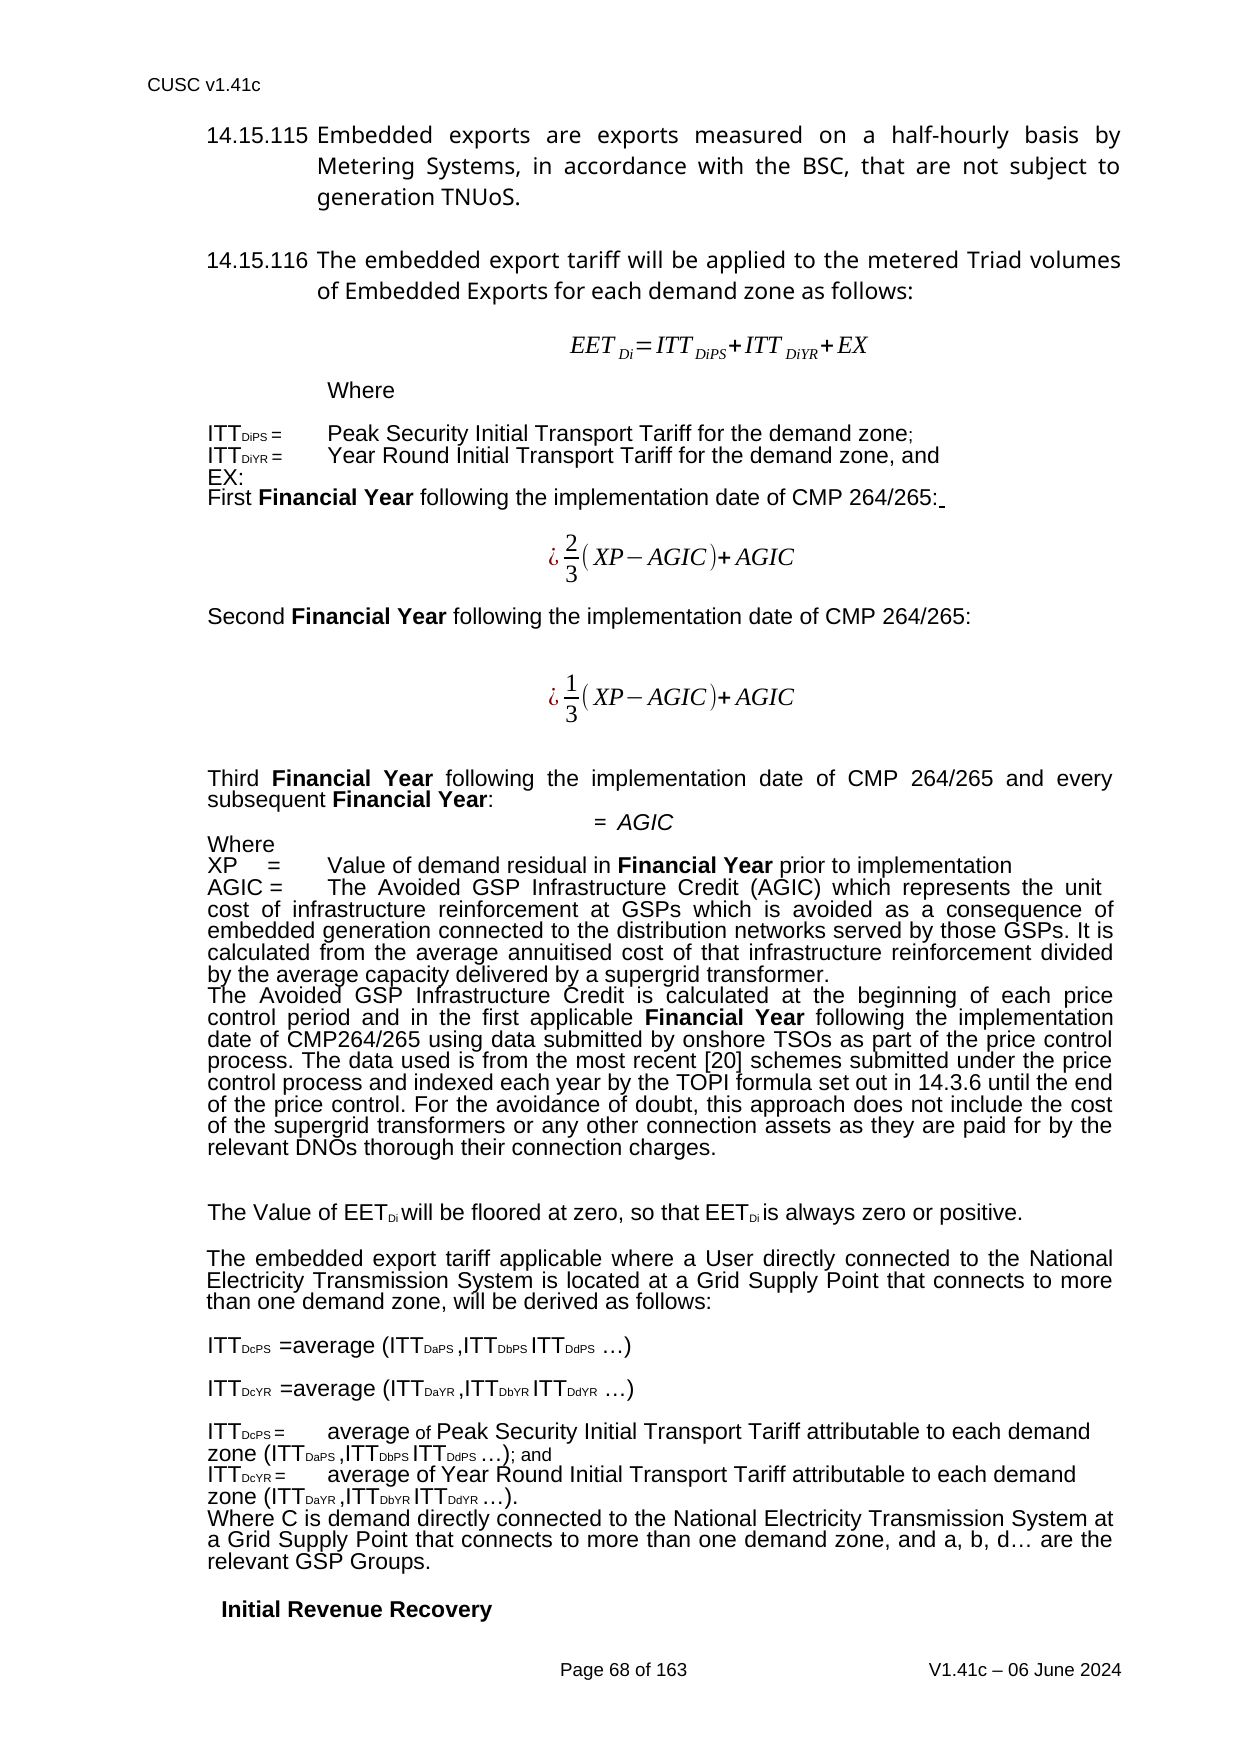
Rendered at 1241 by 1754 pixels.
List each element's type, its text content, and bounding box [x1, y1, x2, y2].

text AGIC = The Avoided GSP Infrastructure Credit (AGIC) which represents the unit cost of infrastructure reinforcement at GSPs which is avoided as a consequence of embedded generation connected to the distribution networks served by those GSPs. It is calculated from the average annuitised cost of that infrastructure reinforcement divided by the average capacity delivered by a supergrid transformer. [207, 878, 1114, 986]
text ITTDcPS =average (ITTDaPS ,ITTDbPS ITTDdPS …) [384, 1336, 628, 1358]
text The embedded export tariff applicable where a User directly connected to the National Electricity Transmission System is located at a Grid Supply Point that connects to more than one demand zone, will be derived as follows: [206, 1249, 1114, 1314]
text ITTDiPS = Peak Security Initial Transport Tariff for the demand zone; [207, 424, 1121, 446]
list The embedded export tariff will be applied to the metered Triad volumes of Embedded Exports for each demand zone as follows: [206, 244, 1121, 306]
text ITTDcPS =average (ITTDaPS ,ITTDbPS ITTDdPS …) [207, 1336, 386, 1358]
text The Avoided GSP Infrastructure Credit is calculated at the beginning of each price control period and in the first applicable Financial Year following the implementation date of CMP264/265 using data submitted by onshore TSOs as part of the price control process. The data used is from the most recent [20] schemes submitted under the price control process and indexed each year by the TOPI formula set out in 14.3.6 until the end of the price control. For the avoidance of doubt, this approach does not include the cost of the supergrid transformers or any other connection assets as they are paid for by the relevant DNOs thorough their connection charges. [207, 986, 1114, 1160]
text Where C is demand directly connected to the National Electricity Transmission System at a Grid Supply Point that connects to more than one demand zone, and a, b, d… are the relevant GSP Groups. [207, 1509, 1114, 1574]
text = AGIC [147, 812, 1121, 835]
text Second Financial Year following the implementation date of CMP 264/265: [207, 608, 1121, 628]
text Where [327, 382, 1121, 403]
text ITTDcYR =average (ITTDaYR ,ITTDbYR ITTDdYR …) [207, 1379, 387, 1401]
text Third Financial Year following the implementation date of CMP 264/265 and every subsequent Financial Year: [207, 769, 1114, 812]
text ITTDcPS =average (ITTDaPS ,ITTDbPS ITTDdPS …) [626, 1336, 1114, 1358]
text ITTDcPS = average of Peak Security Initial Transport Tariff attributable to each demand zone (ITTDaPS ,ITTDbPS ITTDdPS …); and [207, 1422, 1121, 1466]
text ITTDcYR = average of Year Round Initial Transport Tariff attributable to each demand zone (ITTDaYR ,ITTDbYR ITTDdYR …). [207, 1466, 1121, 1509]
subtitle Initial Revenue Recovery [221, 1596, 1121, 1622]
text ITTDcYR =average (ITTDaYR ,ITTDbYR ITTDdYR …) [628, 1379, 1114, 1401]
text XP = Value of demand residual in Financial Year prior to implementation [207, 856, 1121, 878]
text First Financial Year following the implementation date of CMP 264/265: [207, 489, 1121, 509]
text ITTDiYR = Year Round Initial Transport Tariff for the demand zone, and [207, 446, 1121, 467]
text The Value of EETDi will be floored at zero, so that EETDi is always zero or positive. [207, 1203, 1114, 1225]
text ITTDcYR =average (ITTDaYR ,ITTDbYR ITTDdYR …) [385, 1379, 630, 1401]
list Embedded exports are exports measured on a half-hourly basis by Metering Systems, in accordance with the BSC, that are not subject to generation TNUoS. [206, 119, 1121, 212]
text Where [207, 835, 1121, 856]
text EX: [207, 468, 1121, 489]
